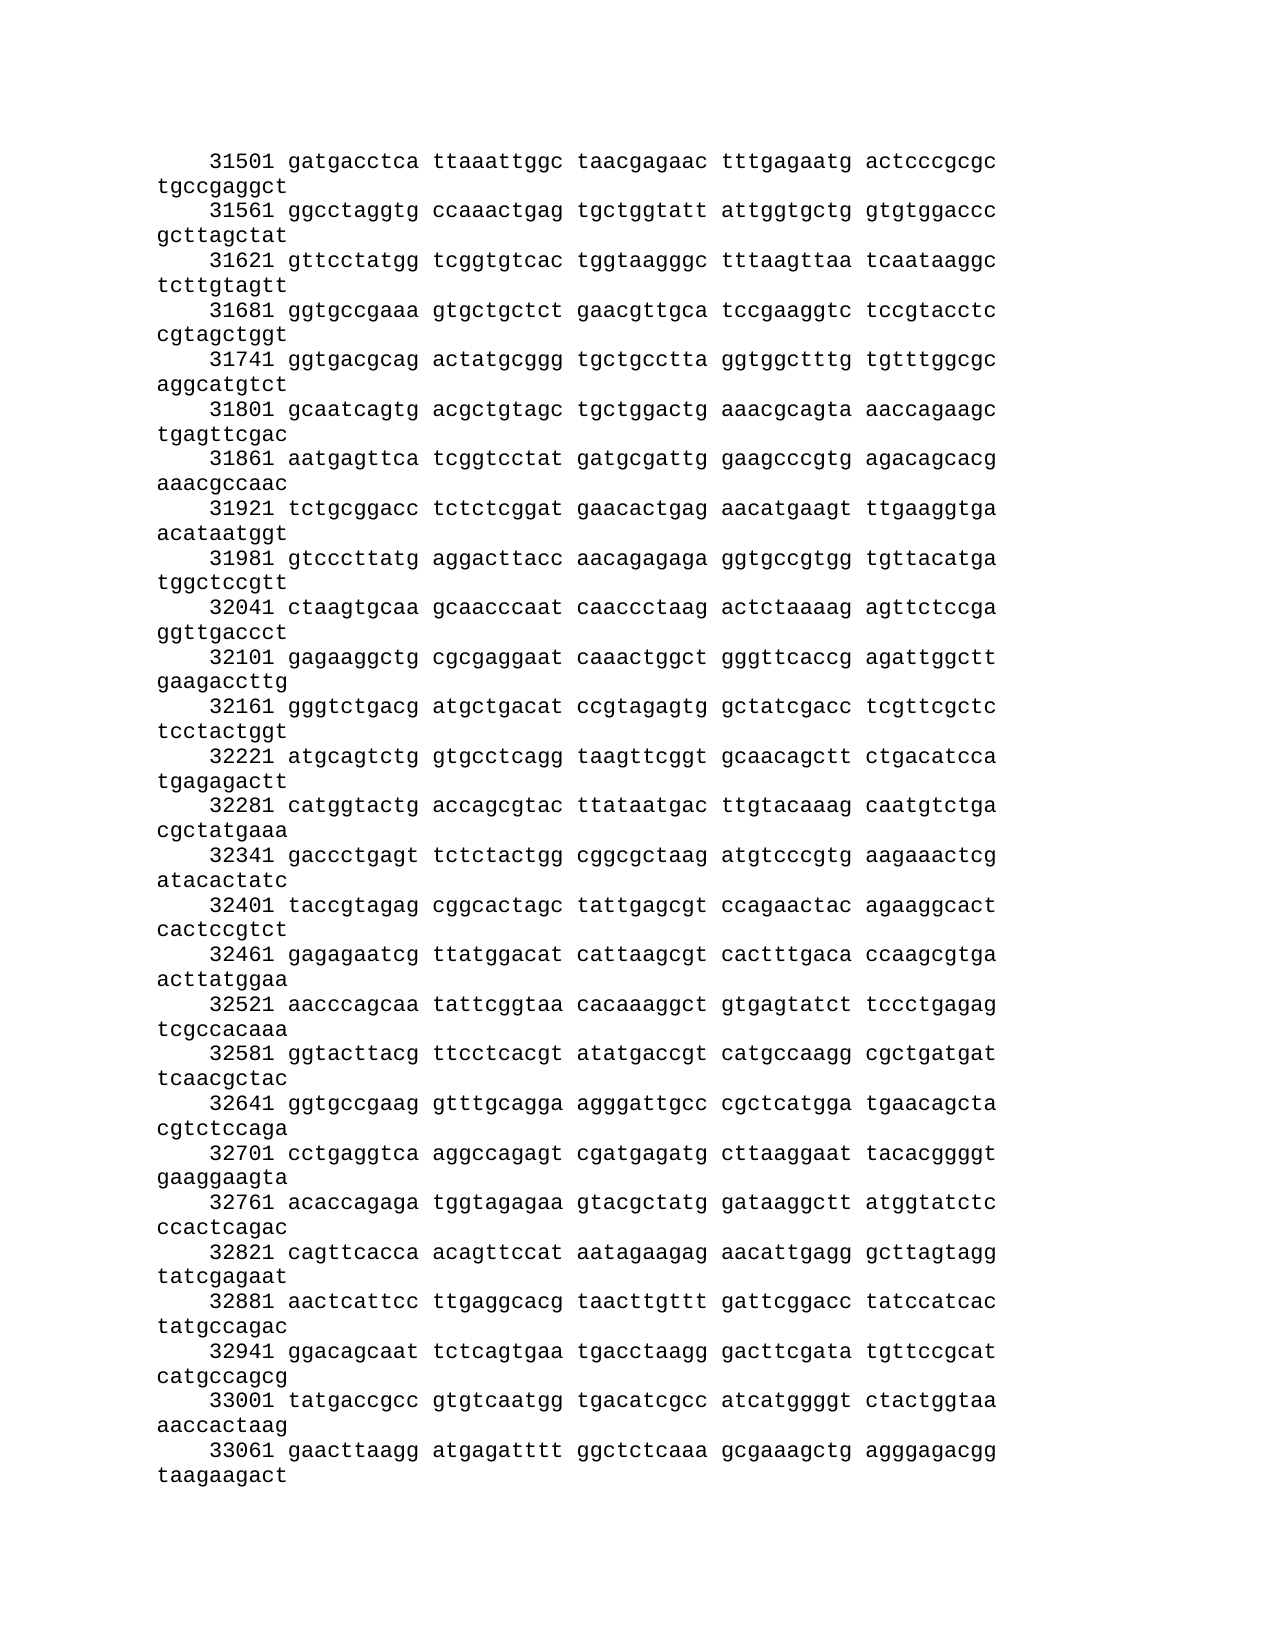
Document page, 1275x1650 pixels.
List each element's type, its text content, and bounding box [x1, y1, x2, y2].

text 32581 ggtacttacg ttcctcacgt atatgaccgt catgccaagg cgctgatgat tcaacgctac [156, 1042, 1118, 1092]
text 32161 gggtctgacg atgctgacat ccgtagagtg gctatcgacc tcgttcgctc tcctactggt [156, 695, 1118, 745]
text 32701 cctgaggtca aggccagagt cgatgagatg cttaaggaat tacacggggt gaaggaagta [156, 1142, 1118, 1191]
text 32221 atgcagtctg gtgcctcagg taagttcggt gcaacagctt ctgacatcca tgagagactt [156, 745, 1118, 794]
text 32821 cagttcacca acagttccat aatagaagag aacattgagg gcttagtagg tatcgagaat [156, 1241, 1118, 1290]
text 31621 gttcctatgg tcggtgtcac tggtaagggc tttaagttaa tcaataaggc tcttgtagtt [156, 249, 1118, 299]
text 31861 aatgagttca tcggtcctat gatgcgattg gaagcccgtg agacagcacg aaacgccaac [156, 447, 1118, 497]
text 32041 ctaagtgcaa gcaacccaat caaccctaag actctaaaag agttctccga ggttgaccct [156, 596, 1118, 646]
text 33001 tatgaccgcc gtgtcaatgg tgacatcgcc atcatggggt ctactggtaa aaccactaag [156, 1389, 1118, 1439]
text 32941 ggacagcaat tctcagtgaa tgacctaagg gacttcgata tgttccgcat catgccagcg [156, 1340, 1118, 1389]
text 32101 gagaaggctg cgcgaggaat caaactggct gggttcaccg agattggctt gaagaccttg [156, 646, 1118, 695]
text 31801 gcaatcagtg acgctgtagc tgctggactg aaacgcagta aaccagaagc tgagttcgac [156, 398, 1118, 447]
text 31681 ggtgccgaaa gtgctgctct gaacgttgca tccgaaggtc tccgtacctc cgtagctggt [156, 299, 1118, 348]
text 31741 ggtgacgcag actatgcggg tgctgcctta ggtggctttg tgtttggcgc aggcatgtct [156, 348, 1118, 398]
text 32641 ggtgccgaag gtttgcagga agggattgcc cgctcatgga tgaacagcta cgtctccaga [156, 1092, 1118, 1142]
text 32881 aactcattcc ttgaggcacg taacttgttt gattcggacc tatccatcac tatgccagac [156, 1290, 1118, 1340]
text 33061 gaacttaagg atgagatttt ggctctcaaa gcgaaagctg agggagacgg taagaagact [156, 1439, 1118, 1489]
text 31981 gtcccttatg aggacttacc aacagagaga ggtgccgtgg tgttacatga tggctccgtt [156, 547, 1118, 596]
text 32401 taccgtagag cggcactagc tattgagcgt ccagaactac agaaggcact cactccgtct [156, 894, 1118, 943]
text 31921 tctgcggacc tctctcggat gaacactgag aacatgaagt ttgaaggtga acataatggt [156, 497, 1118, 547]
text 31561 ggcctaggtg ccaaactgag tgctggtatt attggtgctg gtgtggaccc gcttagctat [156, 199, 1118, 249]
text 32521 aacccagcaa tattcggtaa cacaaaggct gtgagtatct tccctgagag tcgccacaaa [156, 993, 1118, 1042]
text 32281 catggtactg accagcgtac ttataatgac ttgtacaaag caatgtctga cgctatgaaa [156, 794, 1118, 844]
text 32761 acaccagaga tggtagagaa gtacgctatg gataaggctt atggtatctc ccactcagac [156, 1191, 1118, 1241]
text 31501 gatgacctca ttaaattggc taacgagaac tttgagaatg actcccgcgc tgccgaggct [156, 150, 1118, 199]
text 32461 gagagaatcg ttatggacat cattaagcgt cactttgaca ccaagcgtga acttatggaa [156, 943, 1118, 993]
text 32341 gaccctgagt tctctactgg cggcgctaag atgtcccgtg aagaaactcg atacactatc [156, 844, 1118, 894]
